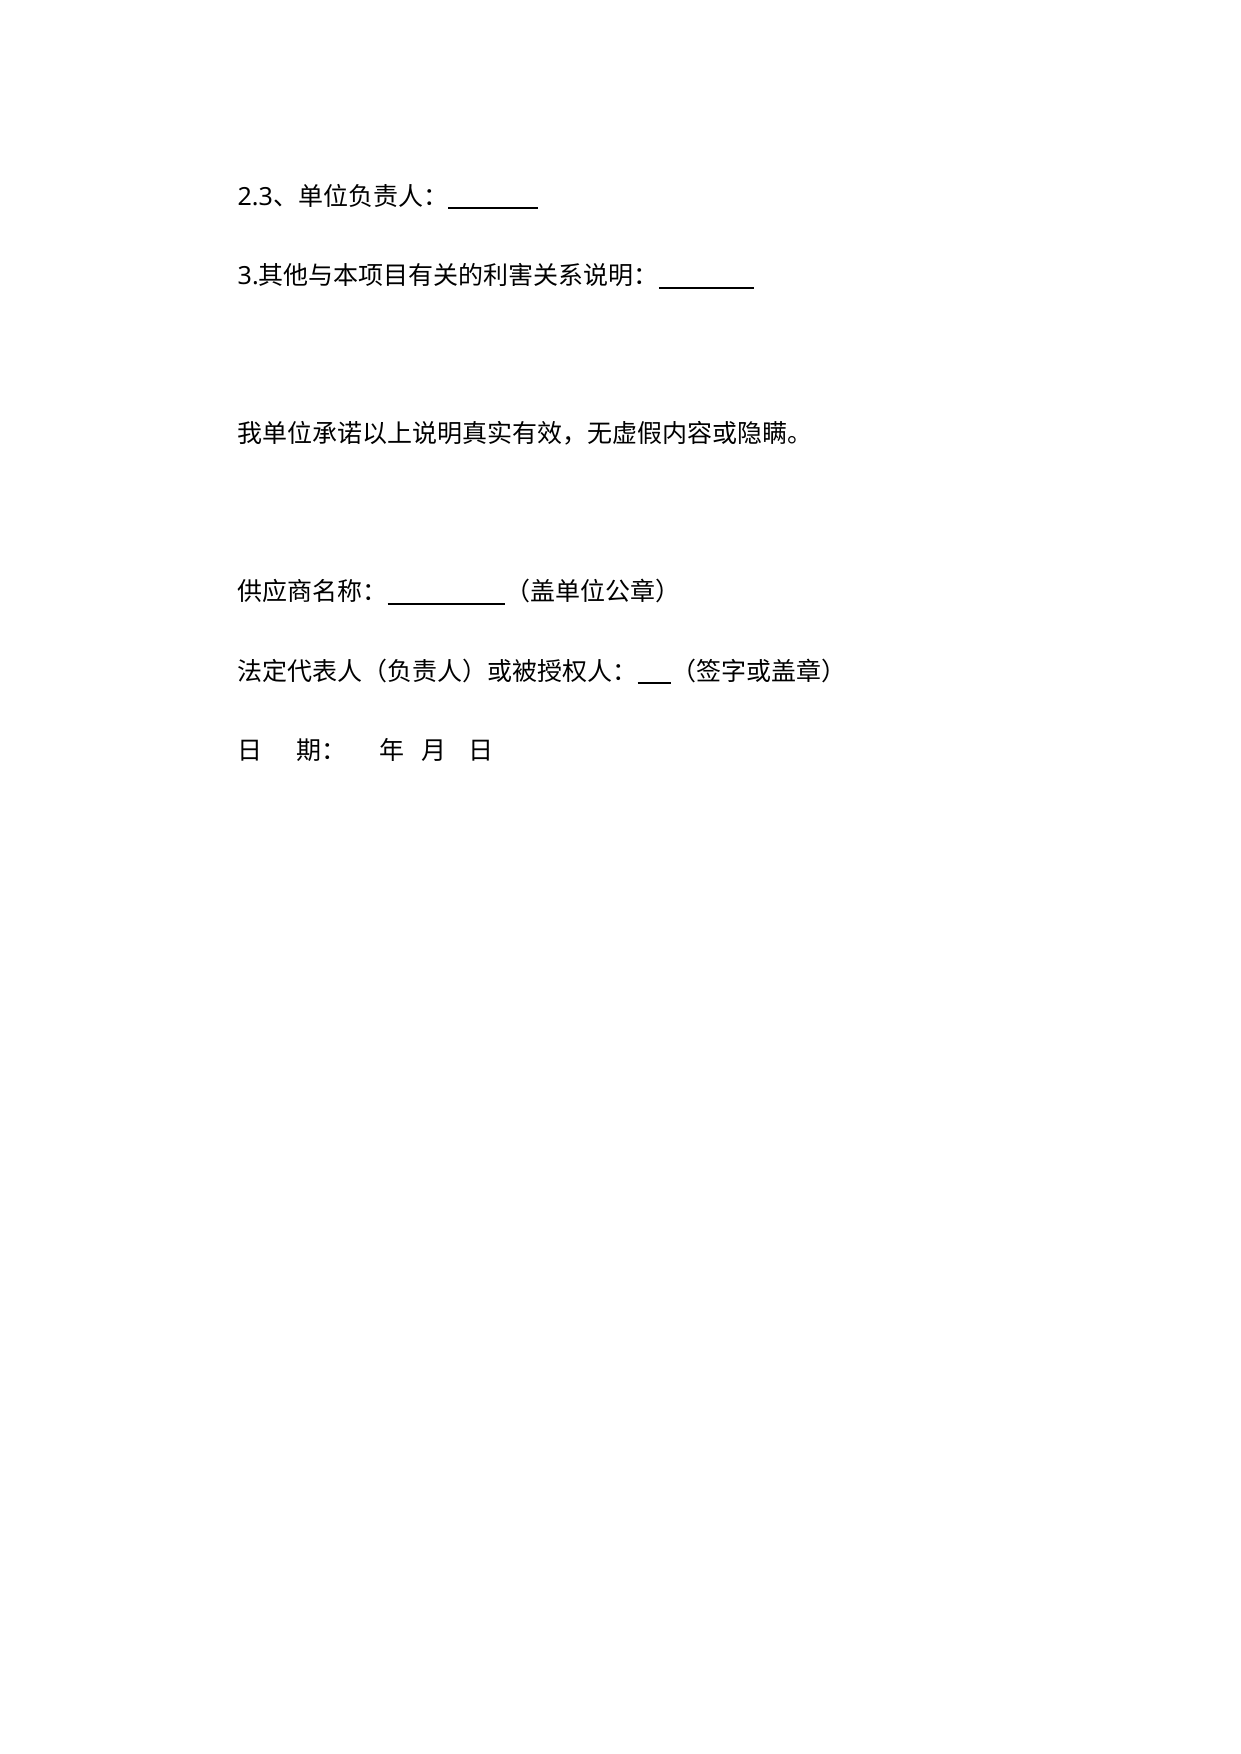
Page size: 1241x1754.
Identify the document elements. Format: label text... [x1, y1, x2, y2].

text 供应商名称： （盖单位公章） [187, 557, 1053, 622]
text 3.其他与本项目有关的利害关系说明： [187, 241, 1053, 306]
text 2.3、单位负责人： [187, 162, 1053, 227]
text 我单位承诺以上说明真实有效，无虚假内容或隐瞒。 [187, 399, 1053, 464]
text 日 期： 年 月 日 [187, 716, 1053, 781]
text 法定代表人（负责人）或被授权人： （签字或盖章） [187, 637, 1053, 702]
